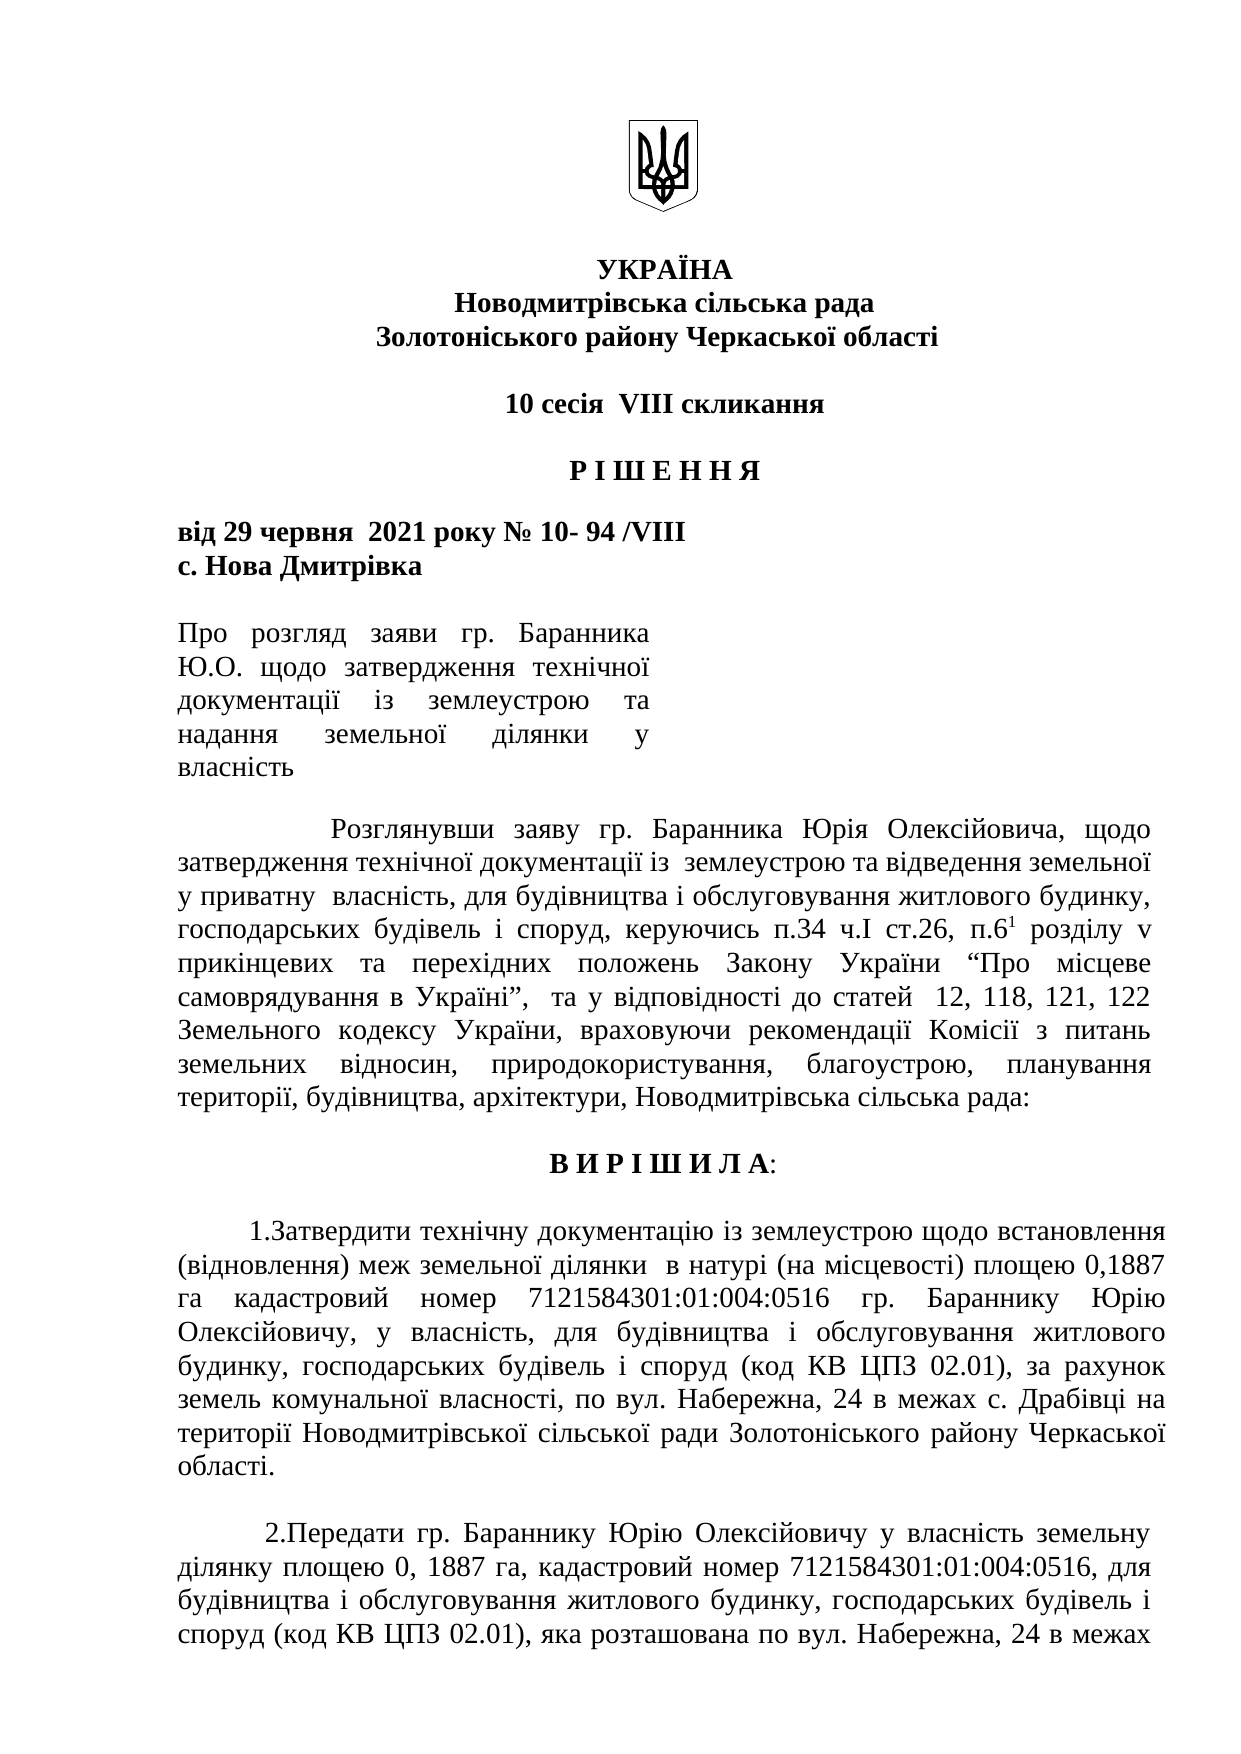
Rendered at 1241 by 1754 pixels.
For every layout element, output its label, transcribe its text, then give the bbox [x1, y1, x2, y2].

text Новодмитрівська сільська рада [177, 285, 1152, 319]
text 10 сесія VIІІ скликання [177, 386, 1152, 419]
text Р І Ш Е Н Н Я [177, 453, 1152, 487]
text Золотоніського району Черкаської області [177, 319, 1137, 352]
text від 29 червня 2021 року № 10- 94 /VІІІ [177, 514, 1152, 548]
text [177, 1515, 1152, 1649]
text В И Р І Ш И Л А: [177, 1146, 1152, 1180]
text с. Нова Дмитрівка [177, 548, 1152, 582]
text 1.Затвердити технічну документацію із землеустрою щодо встановлення (відновлення) меж земельної ділянки в натурі (на місцевості) площею 0,1887 га кадастровий номер 7121584301:01:004:0516 гр. Бараннику Юрію Олексійовичу, у власність, для будівництва і обслуговування житлового будинку, господарських будівель і споруд (код КВ ЦПЗ 02.01), за рахунок земель комунальної власності, по вул. Набережна, 24 в межах с. Драбівці на території Новодмитрівської сільської ради Золотоніського району Черкаської області. [177, 1213, 1167, 1482]
text Про розгляд заяви гр. Баранника Ю.О. щодо затвердження технічної документації із землеустрою та надання земельної ділянки у власність [177, 615, 650, 783]
text Розглянувши заяву гр. Баранника Юрія Олексійовича, щодо затвердження технічної документації із землеустрою та відведення земельної у приватну власність, для будівництва і обслуговування житлового будинку, господарських будівель і споруд, керуючись п.34 ч.І ст.26, п.61 розділу v прикінцевих та перехідних положень Закону України “Про місцеве самоврядування в Україні”, та у відповідності до статей 12, 118, 121, 122 Земельного кодексу України, враховуючи рекомендації Комісії з питань земельних відносин, природокористування, благоустрою, планування території, будівництва, архітектури, Новодмитрівська сільська рада: [177, 811, 1152, 1113]
text УКРАЇНА [177, 252, 1152, 285]
